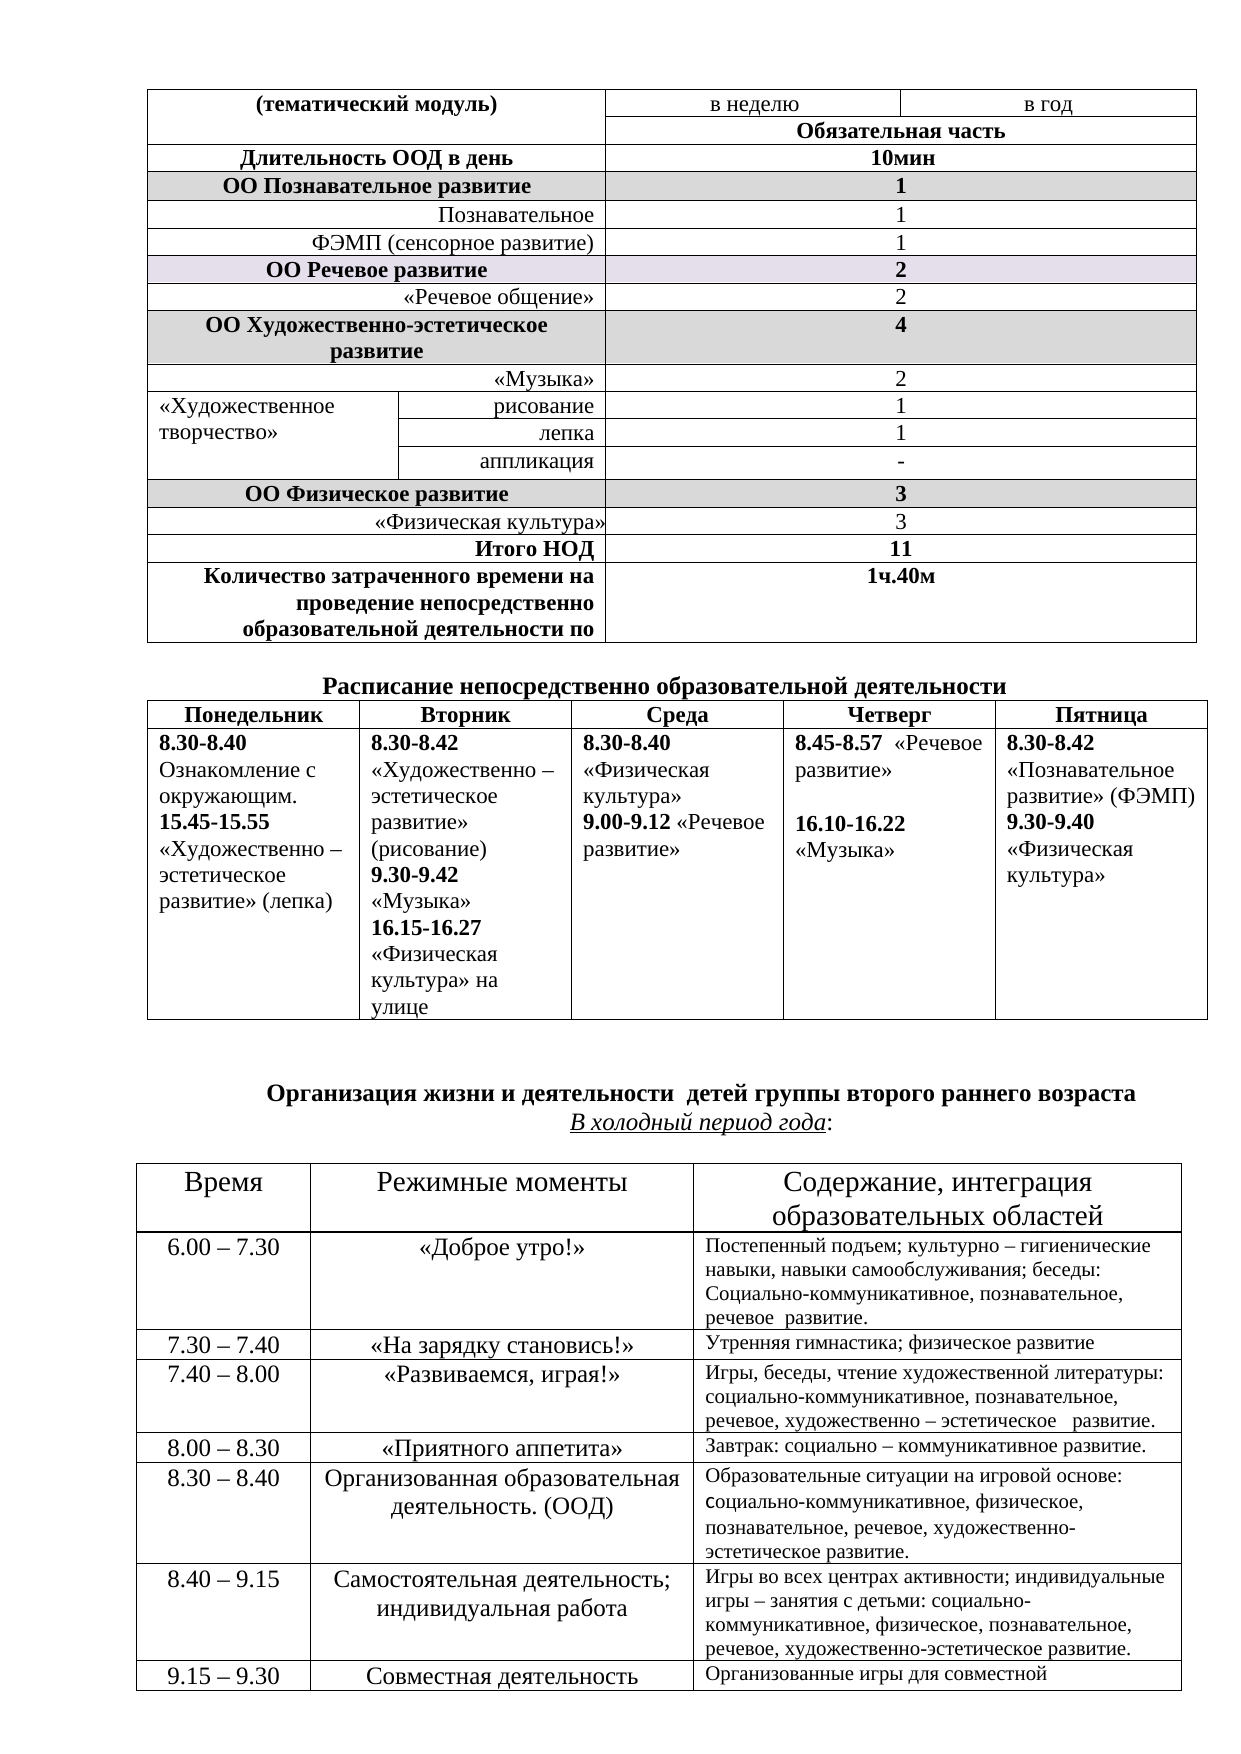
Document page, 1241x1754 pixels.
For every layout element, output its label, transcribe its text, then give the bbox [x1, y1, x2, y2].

table_cell ОО Познавательное развитие [148, 172, 605, 200]
table_header Понедельник [148, 701, 359, 728]
table_cell «Развиваемся, играя!» [311, 1360, 693, 1432]
table_cell 9.15 – 9.30 [137, 1661, 310, 1690]
table_cell 6.00 – 7.30 [137, 1233, 310, 1329]
table_cell аппликация [399, 447, 605, 479]
table_header Режимные моменты [311, 1164, 693, 1231]
table_cell ОО Речевое развитие [148, 256, 605, 282]
table_cell 8.30-8.42 «Художественно – эстетическое развитие» (рисование) 9.30-9.42 «Музыка» 16.15-16.27 «Физическая культура» на улице [360, 729, 571, 1019]
table_cell Образовательные ситуации на игровой основе: социально-коммуникативное, физическое, познавательное, речевое, художественно-эстетическое развитие. [694, 1463, 1181, 1563]
table_cell 1 [606, 172, 1196, 200]
table_header Среда [572, 701, 783, 728]
table_cell Итого НОД [148, 535, 605, 562]
table_cell «Речевое общение» [148, 284, 605, 310]
table_cell лепка [399, 419, 605, 446]
table_cell 8.30-8.42 «Познавательное развитие» (ФЭМП) 9.30-9.40 «Физическая культура» [996, 729, 1207, 1019]
table_cell «Художественное творчество» [148, 392, 398, 479]
table_cell Длительность ООД в день [148, 145, 605, 171]
table_cell Игры во всех центрах активности; индивидуальные игры – занятия с детьми: социально-коммуникативное, физическое, познавательное, речевое, художественно-эстетическое развитие. [694, 1564, 1181, 1660]
table_cell Завтрак: социально – коммуникативное развитие. [694, 1433, 1181, 1462]
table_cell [694, 1661, 1181, 1690]
table_cell 2 [606, 256, 1196, 282]
table_header Содержание, интеграция образовательных областей [694, 1164, 1181, 1231]
table_cell Утренняя гимнастика; физическое развитие [694, 1330, 1181, 1358]
table_header Время [137, 1164, 310, 1231]
table_cell 10мин [606, 145, 1196, 171]
table_cell Познавательное [148, 201, 605, 228]
table_cell 3 [606, 480, 1196, 507]
table_cell Самостоятельная деятельность; индивидуальная работа [311, 1564, 693, 1660]
table_cell 8.30-8.40 «Физическая культура» 9.00-9.12 «Речевое развитие» [572, 729, 783, 1019]
text В холодный период года: [148, 1107, 1181, 1135]
table_cell 1 [606, 229, 1196, 255]
table_header Пятница [996, 701, 1207, 728]
table_cell ОО Художественно-эстетическое развитие [148, 311, 605, 363]
table_cell 2 [606, 284, 1196, 310]
table_cell «Музыка» [148, 365, 605, 391]
table_header Вторник [360, 701, 571, 728]
list Расписание непосредственно образовательной деятельности [148, 671, 1181, 700]
table_cell - [606, 447, 1196, 479]
table_cell 1ч.40м [606, 563, 1196, 642]
table_cell в неделю [606, 90, 900, 116]
table_cell ФЭМП (сенсорное развитие) [148, 229, 605, 255]
table_cell 4 [606, 311, 1196, 363]
table_cell 1 [606, 419, 1196, 446]
text Организация жизни и деятельности детей группы второго раннего возраста [148, 1078, 1181, 1107]
table_cell Постепенный подъем; культурно – гигиенические навыки, навыки самообслуживания; беседы: Социально-коммуникативное, познавательное, речевое развитие. [694, 1233, 1181, 1329]
table_cell «Приятного аппетита» [311, 1433, 693, 1462]
table_cell 8.45-8.57 «Речевое развитие» 16.10-16.22 «Музыка» [784, 729, 995, 1019]
table_cell 2 [606, 365, 1196, 391]
table_cell рисование [399, 392, 605, 418]
table_cell Организованная образовательная деятельность. (ООД) [311, 1463, 693, 1563]
table_cell 7.30 – 7.40 [137, 1330, 310, 1358]
table_cell в год [901, 90, 1196, 116]
table_cell Обязательная часть [606, 117, 1196, 143]
table_cell 8.30-8.40 Ознакомление с окружающим. 15.45-15.55 «Художественно – эстетическое развитие» (лепка) [148, 729, 359, 1019]
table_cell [311, 1661, 693, 1690]
table_cell «На зарядку становись!» [311, 1330, 693, 1358]
table_cell «Физическая культура» [148, 508, 605, 534]
table_cell 7.40 – 8.00 [137, 1360, 310, 1432]
table_cell 8.00 – 8.30 [137, 1433, 310, 1462]
table_cell Количество затраченного времени на проведение непосредственно образовательной деятельности по [148, 563, 605, 642]
table_cell Игры, беседы, чтение художественной литературы: социально-коммуникативное, познавательное, речевое, художественно – эстетическое развитие. [694, 1360, 1181, 1432]
table_cell 3 [606, 508, 1196, 534]
table_cell ОО Физическое развитие [148, 480, 605, 507]
table_cell 1 [606, 201, 1196, 228]
table_cell «Доброе утро!» [311, 1233, 693, 1329]
table_header Четверг [784, 701, 995, 728]
table_cell 11 [606, 535, 1196, 562]
table_cell 8.40 – 9.15 [137, 1564, 310, 1660]
table_cell 8.30 – 8.40 [137, 1463, 310, 1563]
table_cell 1 [606, 392, 1196, 418]
